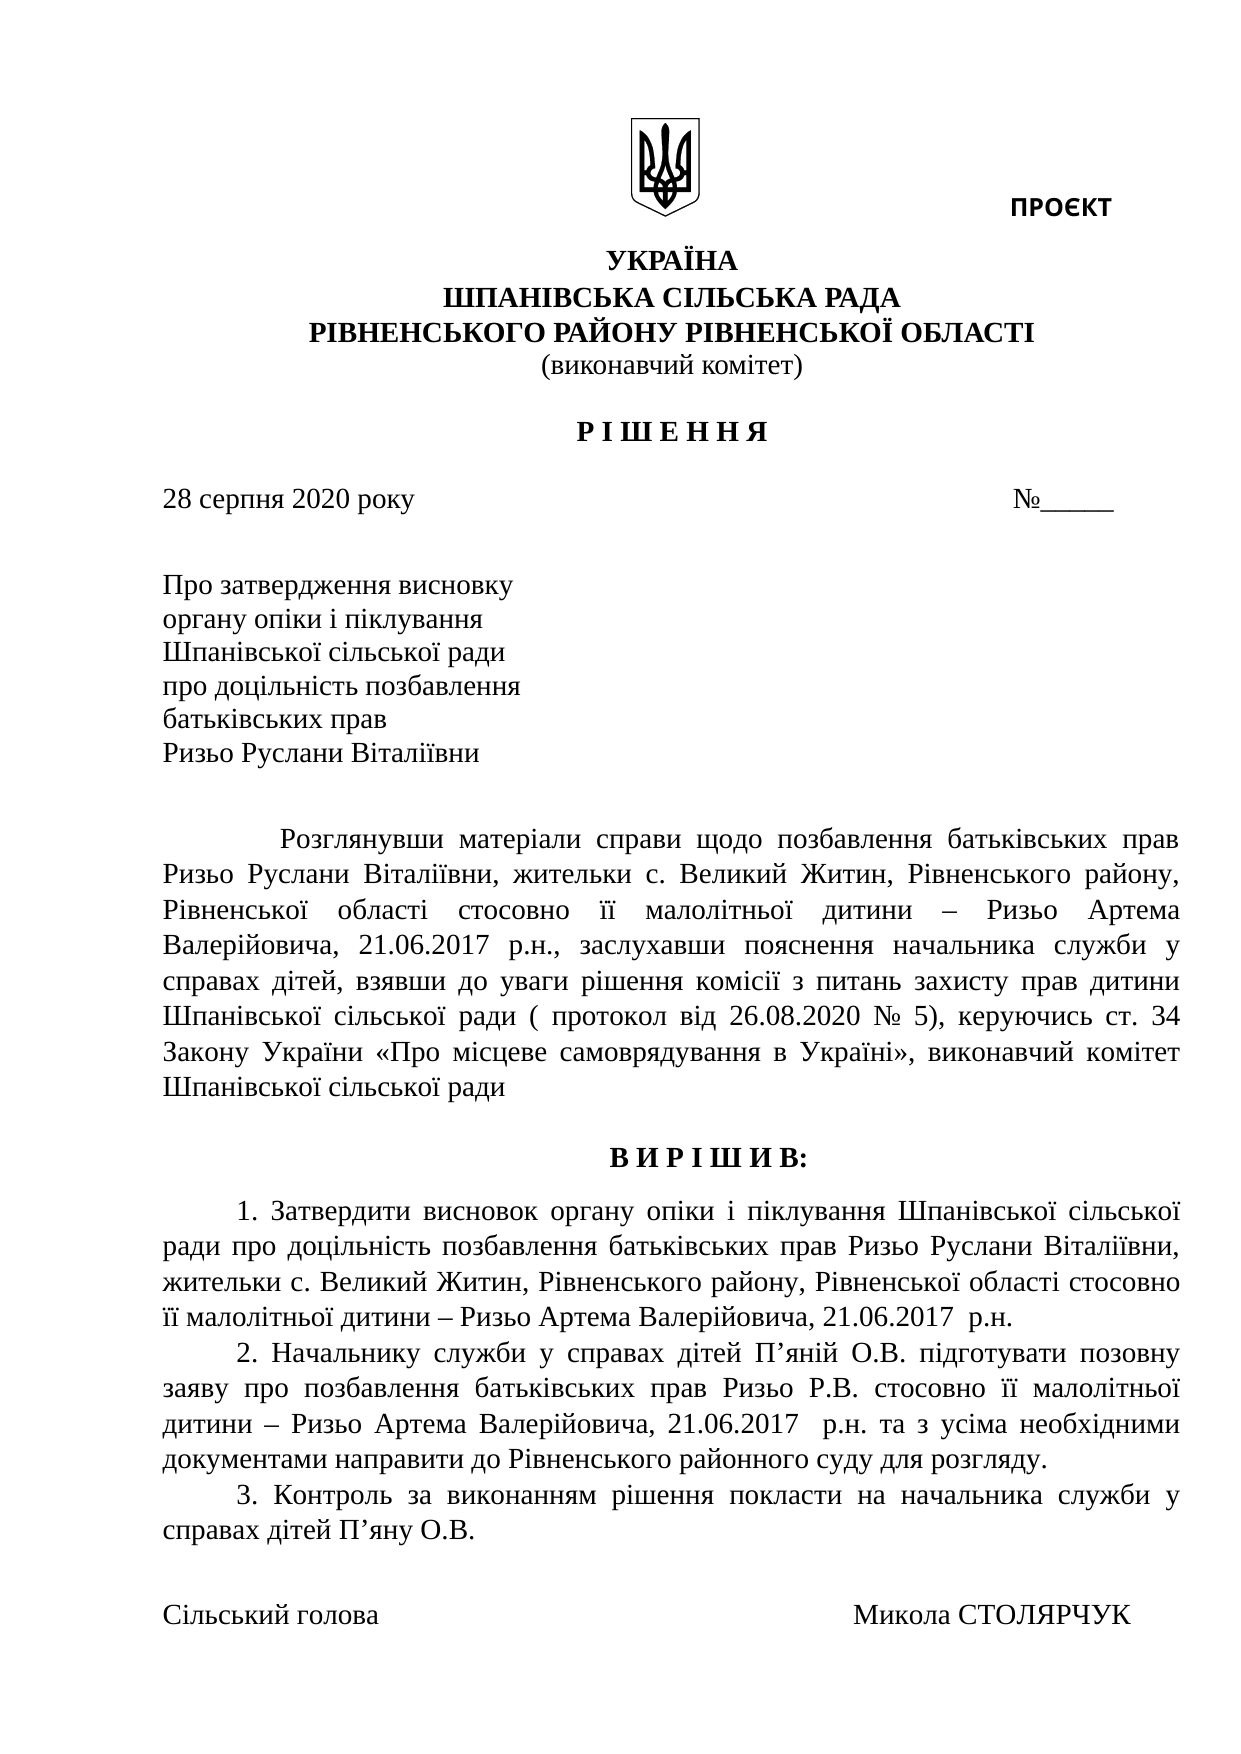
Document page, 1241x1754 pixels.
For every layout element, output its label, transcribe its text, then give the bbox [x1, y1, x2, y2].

text Україна [162, 243, 1181, 277]
text Шпанівської сільської ради [162, 634, 1181, 668]
text ПРОЄКТ [462, 118, 1181, 224]
subtitle ШПАНІВСЬКА сільська рада [878, 289, 1181, 312]
text 28 серпня 2020 року №_____ [162, 482, 1181, 515]
text (виконавчий комітет) [162, 347, 1181, 381]
text 1. Затвердити висновок органу опіки і піклування Шпанівської сільської ради про доцільність позбавлення батьківських прав Ризьо Руслани Віталіївни, жительки с. Великий Житин, Рівненського району, Рівненської області стосовно її малолітньої дитини – Ризьо Артема Валерійовича, 21.06.2017 р.н. [162, 1193, 1181, 1333]
text РІВНЕНСЬКОГО РАЙОНУ РІВНЕНСЬКОЇ ОБЛАСТІ [162, 324, 1181, 347]
text Сільський голова Микола СТОЛЯРЧУК [162, 1597, 1181, 1631]
text 3. Контроль за виконанням рішення покласти на начальника служби у справах дітей П’яну О.В. [162, 1477, 1181, 1546]
text Розглянувши матеріали справи щодо позбавлення батьківських прав Ризьо Руслани Віталіївни, жительки с. Великий Житин, Рівненського району, Рівненської області стосовно її малолітньої дитини – Ризьо Артема Валерійовича, 21.06.2017 р.н., заслухавши пояснення начальника служби у справах дітей, взявши до уваги рішення комісії з питань захисту прав дитини Шпанівської сільської ради ( протокол від 26.08.2020 № 5), керуючись ст. 34 Закону України «Про місцеве самоврядування в Україні», виконавчий комітет Шпанівської сільської ради [162, 821, 1181, 1103]
text Р І Ш Е Н Н Я [162, 414, 1181, 448]
text 2. Начальнику служби у справах дітей П’яній О.В. підготувати позовну заяву про позбавлення батьківських прав Ризьо Р.В. стосовно її малолітньої дитини – Ризьо Артема Валерійовича, 21.06.2017 р.н. та з усіма необхідними документами направити до Рівненського районного суду для розгляду. [162, 1335, 1181, 1475]
text про доцільність позбавлення [162, 668, 1181, 701]
text В И Р І Ш И В: [162, 1140, 1181, 1174]
text батьківських прав [162, 701, 1181, 735]
text органу опіки і піклування [162, 601, 1181, 634]
text Про затвердження висновку [162, 567, 1181, 601]
text Ризьо Руслани Віталіївни [162, 735, 1181, 768]
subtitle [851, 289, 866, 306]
subtitle ШПАНІВСЬКА сільська рада [162, 289, 860, 312]
